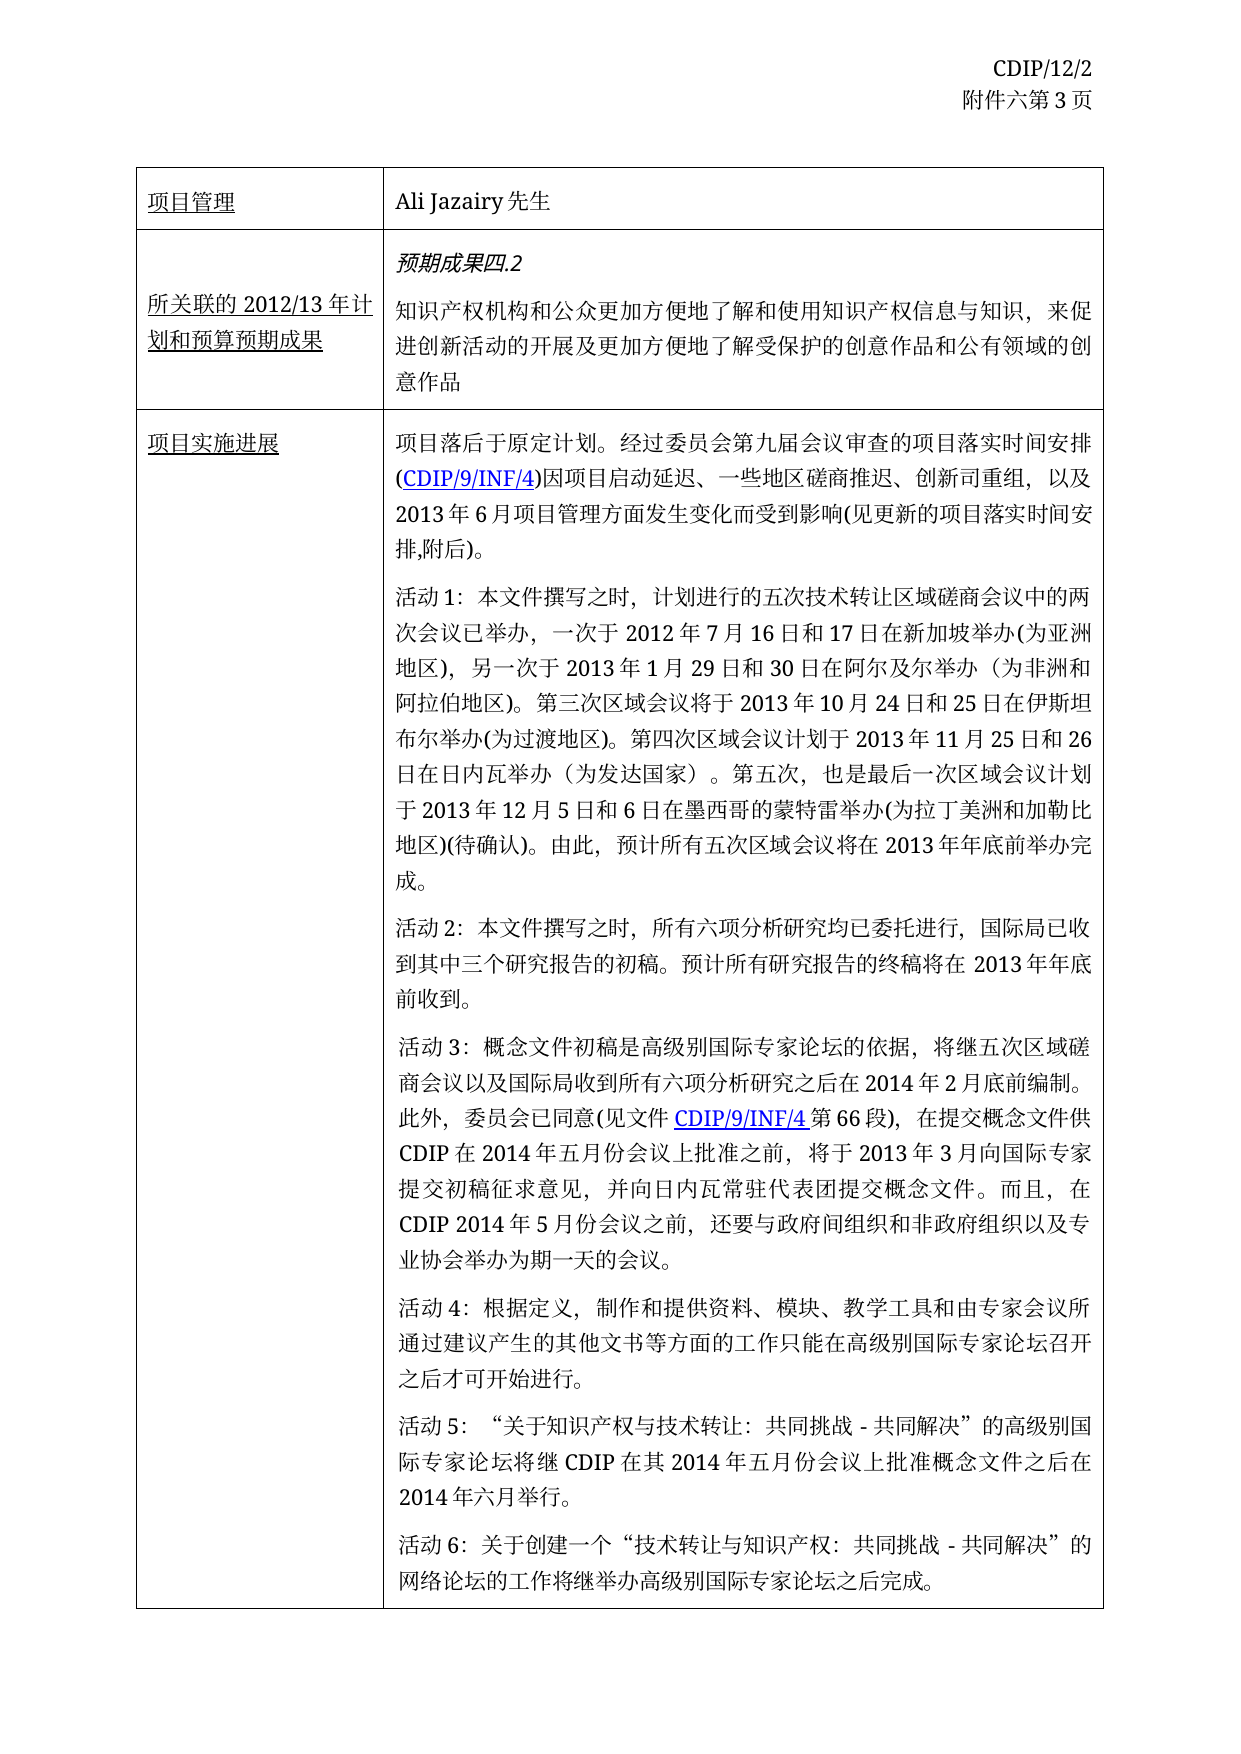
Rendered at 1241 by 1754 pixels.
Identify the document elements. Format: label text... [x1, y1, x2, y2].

table_cell 所关联的2012/13年计划和预算预期成果 [137, 230, 383, 409]
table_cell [384, 410, 1103, 1608]
table_cell 项目实施进展 [137, 410, 383, 1608]
table_header 项目管理 [137, 168, 383, 229]
table_cell 预期成果四.2 知识产权机构和公众更加方便地了解和使用知识产权信息与知识，来促进创新活动的开展及更加方便地了解受保护的创意作品和公有领域的创意作品 [384, 230, 1103, 409]
table_header Ali Jazairy先生 [384, 168, 1103, 229]
